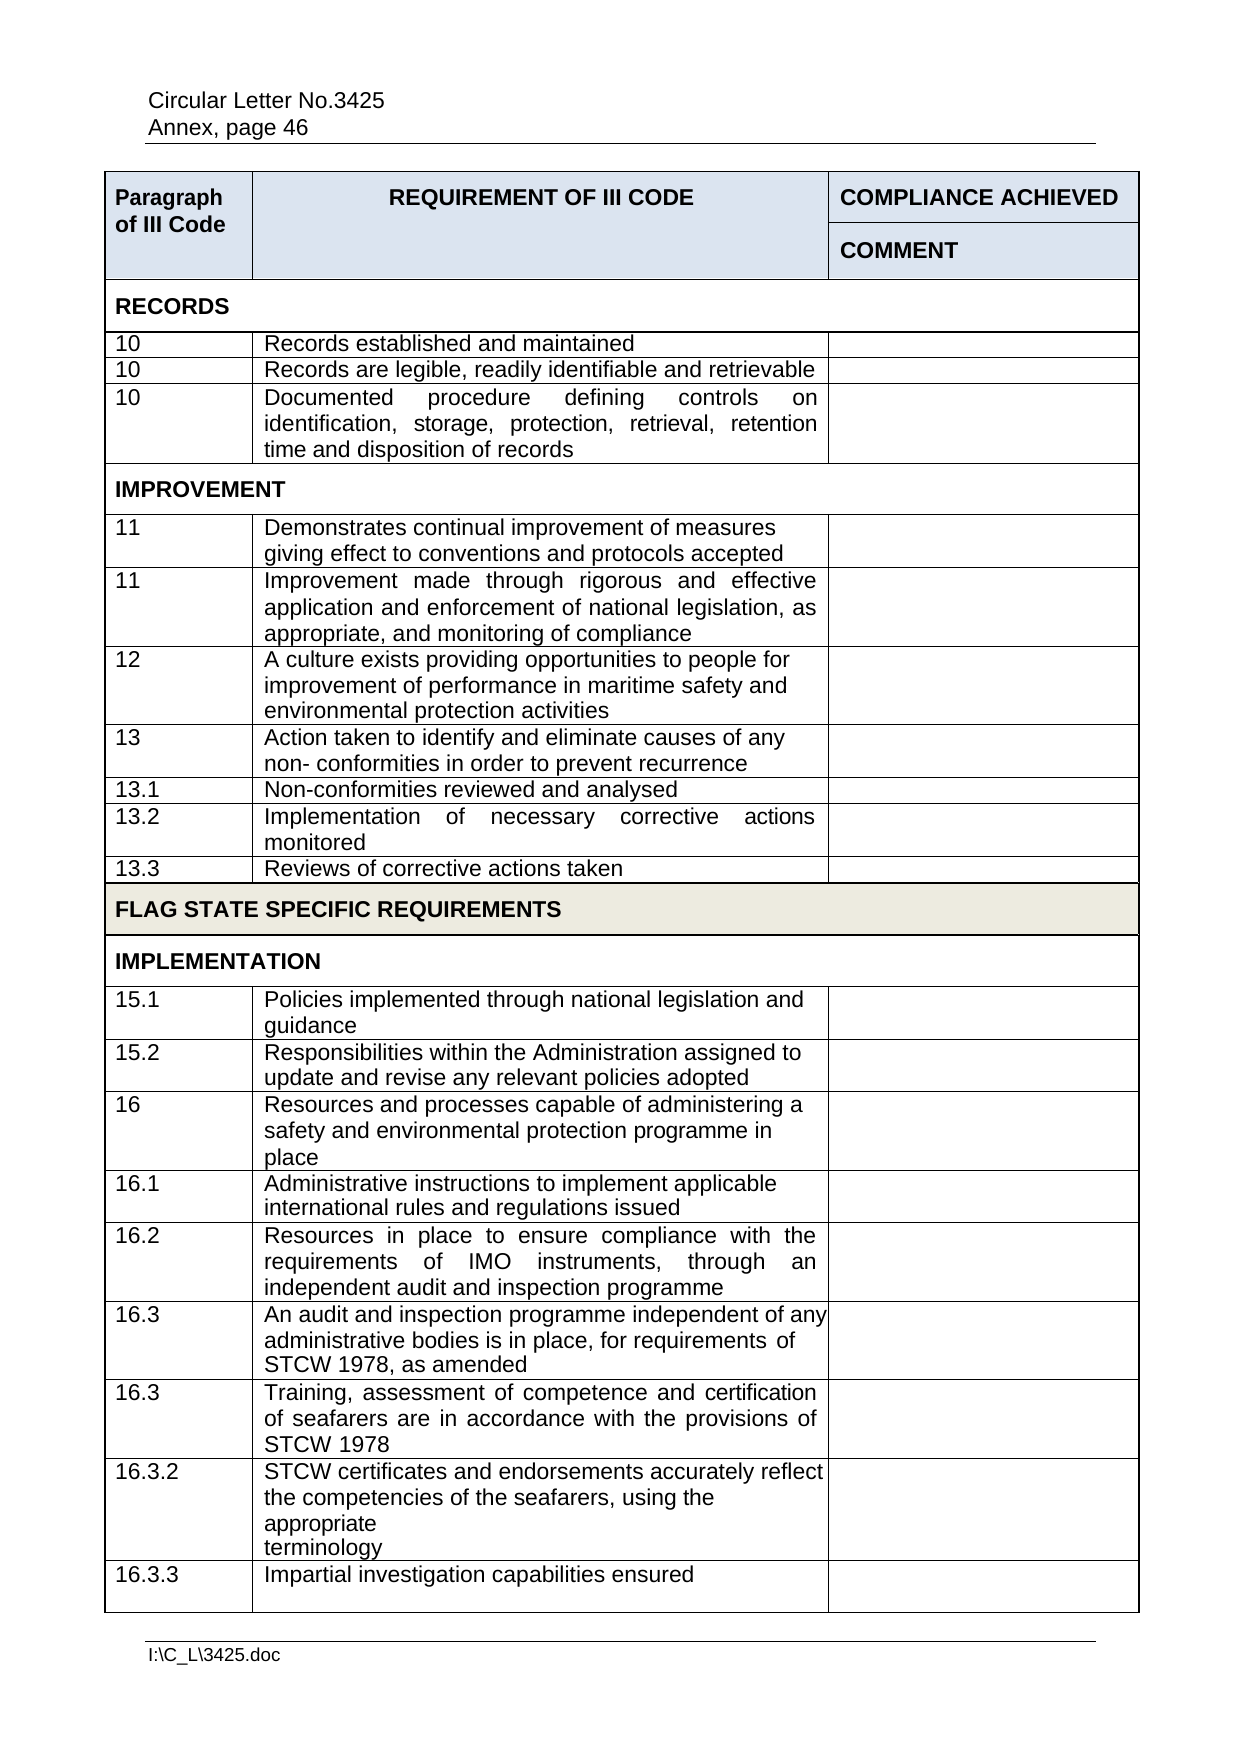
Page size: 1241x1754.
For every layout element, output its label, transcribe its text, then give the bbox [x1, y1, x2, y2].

table_cell [829, 725, 1138, 777]
table_cell [829, 987, 1138, 1039]
table_cell [829, 1092, 1138, 1170]
table_cell [829, 1561, 1138, 1612]
table_cell An audit and inspection programme independent of any administrative bodies is in place, for requirements of STCW 1978, as amended [253, 1302, 828, 1379]
table_cell Records are legible, readily identifiable and retrievable [253, 358, 828, 383]
table_cell 10 [106, 358, 252, 383]
table_cell IMPLEMENTATION [106, 936, 1138, 986]
table_cell 13 [106, 725, 252, 777]
table_cell RECORDS [106, 280, 1138, 331]
table_cell STCW certificates and endorsements accurately reflect the competencies of the seafarers, using the appropriate terminology [253, 1459, 828, 1560]
table_header Paragraph of III Code [106, 172, 252, 278]
table_cell 11 [106, 568, 252, 646]
table_cell 11 [106, 515, 252, 567]
table_cell [829, 1302, 1138, 1379]
table_cell A culture exists providing opportunities to people for improvement of performance in maritime safety and environmental protection activities [253, 647, 828, 724]
table_cell 13.2 [106, 804, 252, 856]
table_cell 12 [106, 647, 252, 724]
table_cell Records established and maintained [253, 333, 828, 357]
table_cell [829, 384, 1138, 462]
table_cell 10 [106, 384, 252, 462]
table_cell 16.3.2 [106, 1459, 252, 1560]
table_header COMPLIANCE ACHIEVED [829, 172, 1138, 222]
table_cell Resources in place to ensure compliance with the requirements of IMO instruments, through an independent audit and inspection programme [253, 1223, 828, 1301]
table_cell Administrative instructions to implement applicable international rules and regulations issued [253, 1171, 828, 1222]
table_cell IMPROVEMENT [106, 464, 1138, 514]
table_header REQUIREMENT OF III CODE [253, 172, 828, 278]
table_cell [829, 804, 1138, 856]
table_cell Action taken to identify and eliminate causes of any non- conformities in order to prevent recurrence [253, 725, 828, 777]
table_cell [829, 1459, 1138, 1560]
table_cell Policies implemented through national legislation and guidance [253, 987, 828, 1039]
table_cell Documented procedure defining controls on identification, storage, protection, retrieval, retention time and disposition of records [253, 384, 828, 462]
table_cell 16 [106, 1092, 252, 1170]
table_cell Implementation of necessary corrective actions monitored [253, 804, 828, 856]
table_cell [829, 515, 1138, 567]
table_cell [829, 778, 1138, 803]
table_cell Resources and processes capable of administering a safety and environmental protection programme in place [253, 1092, 828, 1170]
table_cell 16.1 [106, 1171, 252, 1222]
table_cell [829, 1380, 1138, 1458]
table_cell Impartial investigation capabilities ensured [253, 1561, 828, 1612]
table_cell 16.2 [106, 1223, 252, 1301]
table_cell 16.3 [106, 1380, 252, 1458]
table_cell FLAG STATE SPECIFIC REQUIREMENTS [106, 884, 1138, 934]
table_cell 15.2 [106, 1040, 252, 1091]
table_cell [829, 333, 1138, 357]
table_cell [829, 1223, 1138, 1301]
table_cell Demonstrates continual improvement of measures giving effect to conventions and protocols accepted [253, 515, 828, 567]
table_cell Improvement made through rigorous and effective application and enforcement of national legislation, as appropriate, and monitoring of compliance [253, 568, 828, 646]
table_cell [829, 857, 1138, 882]
table_cell 10 [106, 333, 252, 357]
table_cell 13.3 [106, 857, 252, 882]
table_cell [829, 647, 1138, 724]
table_cell 15.1 [106, 987, 252, 1039]
table_cell 13.1 [106, 778, 252, 803]
table_cell Non-conformities reviewed and analysed [253, 778, 828, 803]
table_cell COMMENT [829, 223, 1138, 278]
table_cell [829, 568, 1138, 646]
table_cell 16.3 [106, 1302, 252, 1379]
table_cell [829, 1171, 1138, 1222]
table_cell Reviews of corrective actions taken [253, 857, 828, 882]
table_cell 16.3.3 [106, 1561, 252, 1612]
table_cell [829, 358, 1138, 383]
table_cell Responsibilities within the Administration assigned to update and revise any relevant policies adopted [253, 1040, 828, 1091]
table_cell Training, assessment of competence and certification of seafarers are in accordance with the provisions of STCW 1978 [253, 1380, 828, 1458]
table_cell [829, 1040, 1138, 1091]
